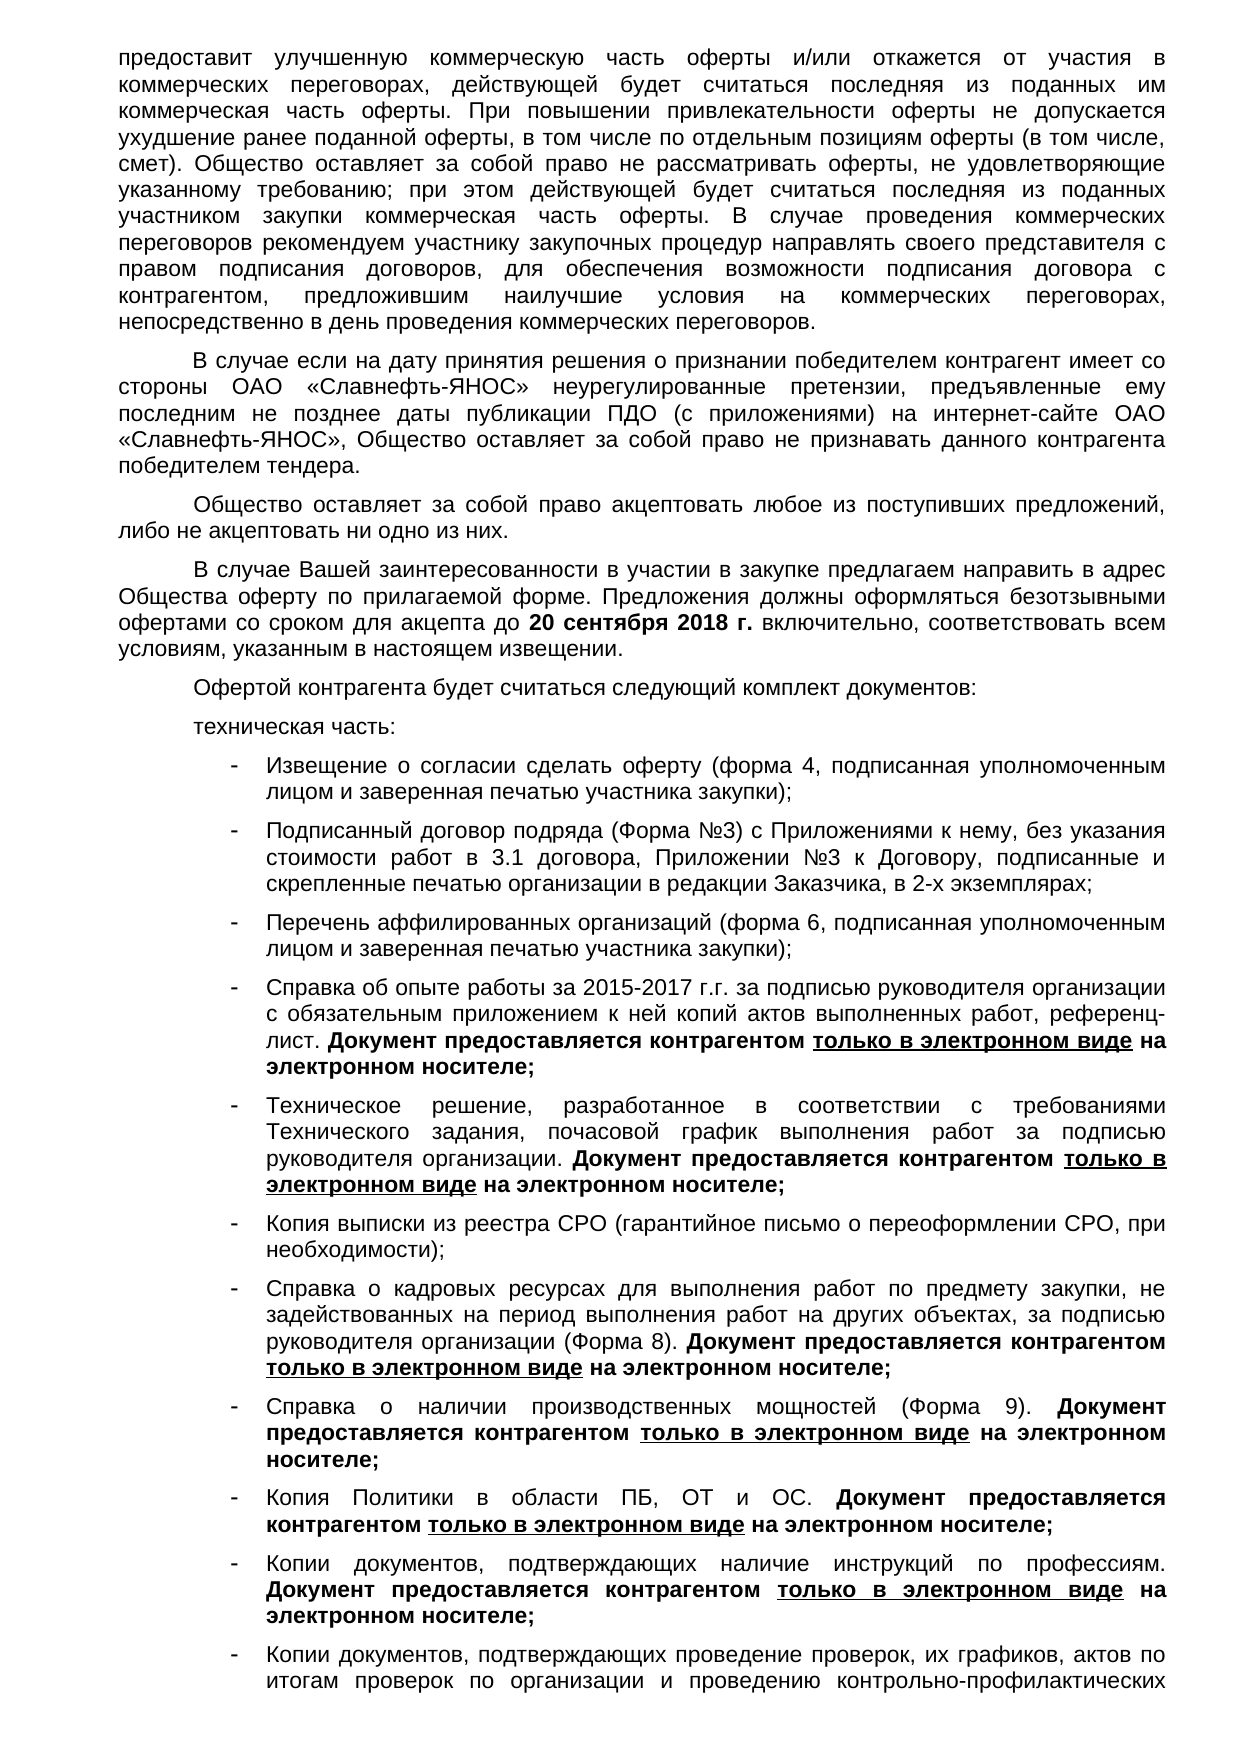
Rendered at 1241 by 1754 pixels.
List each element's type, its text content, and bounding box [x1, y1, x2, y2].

list Подписанный договор подряда (Форма №3) с Приложениями к нему, без указания стоимости работ в 3.1 договора, Приложении №3 к Договору, подписанные и скрепленные печатью организации в редакции Заказчика, в 2-х экземплярах; [230, 817, 1166, 896]
list Справка о наличии производственных мощностей (Форма 9). Документ предоставляется контрагентом только в электронном виде на электронном носителе; [230, 1393, 1166, 1472]
text В случае Вашей заинтересованности в участии в закупке предлагаем направить в адрес Общества оферту по прилагаемой форме. Предложения должны оформляться безотзывными офертами со сроком для акцепта до 20 сентября 2018 г. включительно, соответствовать всем условиям, указанным в настоящем извещении. [118, 556, 1166, 662]
list предоставит улучшенную коммерческую часть оферты и/или откажется от участия в коммерческих переговорах, действующей будет считаться последняя из поданных им коммерческая часть оферты. При повышении привлекательности оферты не допускается ухудшение ранее поданной оферты, в том числе по отдельным позициям оферты (в том числе, смет). Общество оставляет за собой право не рассматривать оферты, не удовлетворяющие указанному требованию; при этом действующей будет считаться последняя из поданных участником закупки коммерческая часть оферты. В случае проведения коммерческих переговоров рекомендуем участнику закупочных процедур направлять своего представителя с правом подписания договоров, для обеспечения возможности подписания договора с контрагентом, предложившим наилучшие условия на коммерческих переговорах, непосредственно в день проведения коммерческих переговоров. [118, 44, 1166, 334]
list Справка об опыте работы за 2015-2017 г.г. за подписью руководителя организации с обязательным приложением к ней копий актов выполненных работ, референц-лист. Документ предоставляется контрагентом только в электронном виде на электронном носителе; [230, 974, 1166, 1079]
text Общество оставляет за собой право акцептовать любое из поступивших предложений, либо не акцептовать ни одно из них. [118, 491, 1166, 544]
list Копия Политики в области ПБ, ОТ и ОС. Документ предоставляется контрагентом только в электронном виде на электронном носителе; [230, 1484, 1166, 1537]
list Извещение о согласии сделать оферту (форма 4, подписанная уполномоченным лицом и заверенная печатью участника закупки); [230, 752, 1166, 804]
list Копии документов, подтверждающих наличие инструкций по профессиям. Документ предоставляется контрагентом только в электронном виде на электронном носителе; [230, 1549, 1166, 1629]
list Копия выписки из реестра СРО (гарантийное письмо о переоформлении СРО, при необходимости); [230, 1210, 1166, 1262]
list Техническое решение, разработанное в соответствии с требованиями Технического задания, почасовой график выполнения работ за подписью руководителя организации. Документ предоставляется контрагентом только в электронном виде на электронном носителе; [230, 1092, 1166, 1197]
list Перечень аффилированных организаций (форма 6, подписанная уполномоченным лицом и заверенная печатью участника закупки); [230, 909, 1166, 961]
text техническая часть: [118, 713, 1166, 739]
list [230, 1641, 1166, 1694]
list В случае если на дату принятия решения о признании победителем контрагент имеет со стороны ОАО «Славнефть-ЯНОС» неурегулированные претензии, предъявленные ему последним не позднее даты публикации ПДО (с приложениями) на интернет-сайте ОАО «Славнефть-ЯНОС», Общество оставляет за собой право не признавать данного контрагента победителем тендера. [118, 347, 1166, 478]
text Офертой контрагента будет считаться следующий комплект документов: [118, 674, 1166, 701]
list Справка о кадровых ресурсах для выполнения работ по предмету закупки, не задействованных на период выполнения работ на других объектах, за подписью руководителя организации (Форма 8). Документ предоставляется контрагентом только в электронном виде на электронном носителе; [230, 1275, 1166, 1380]
